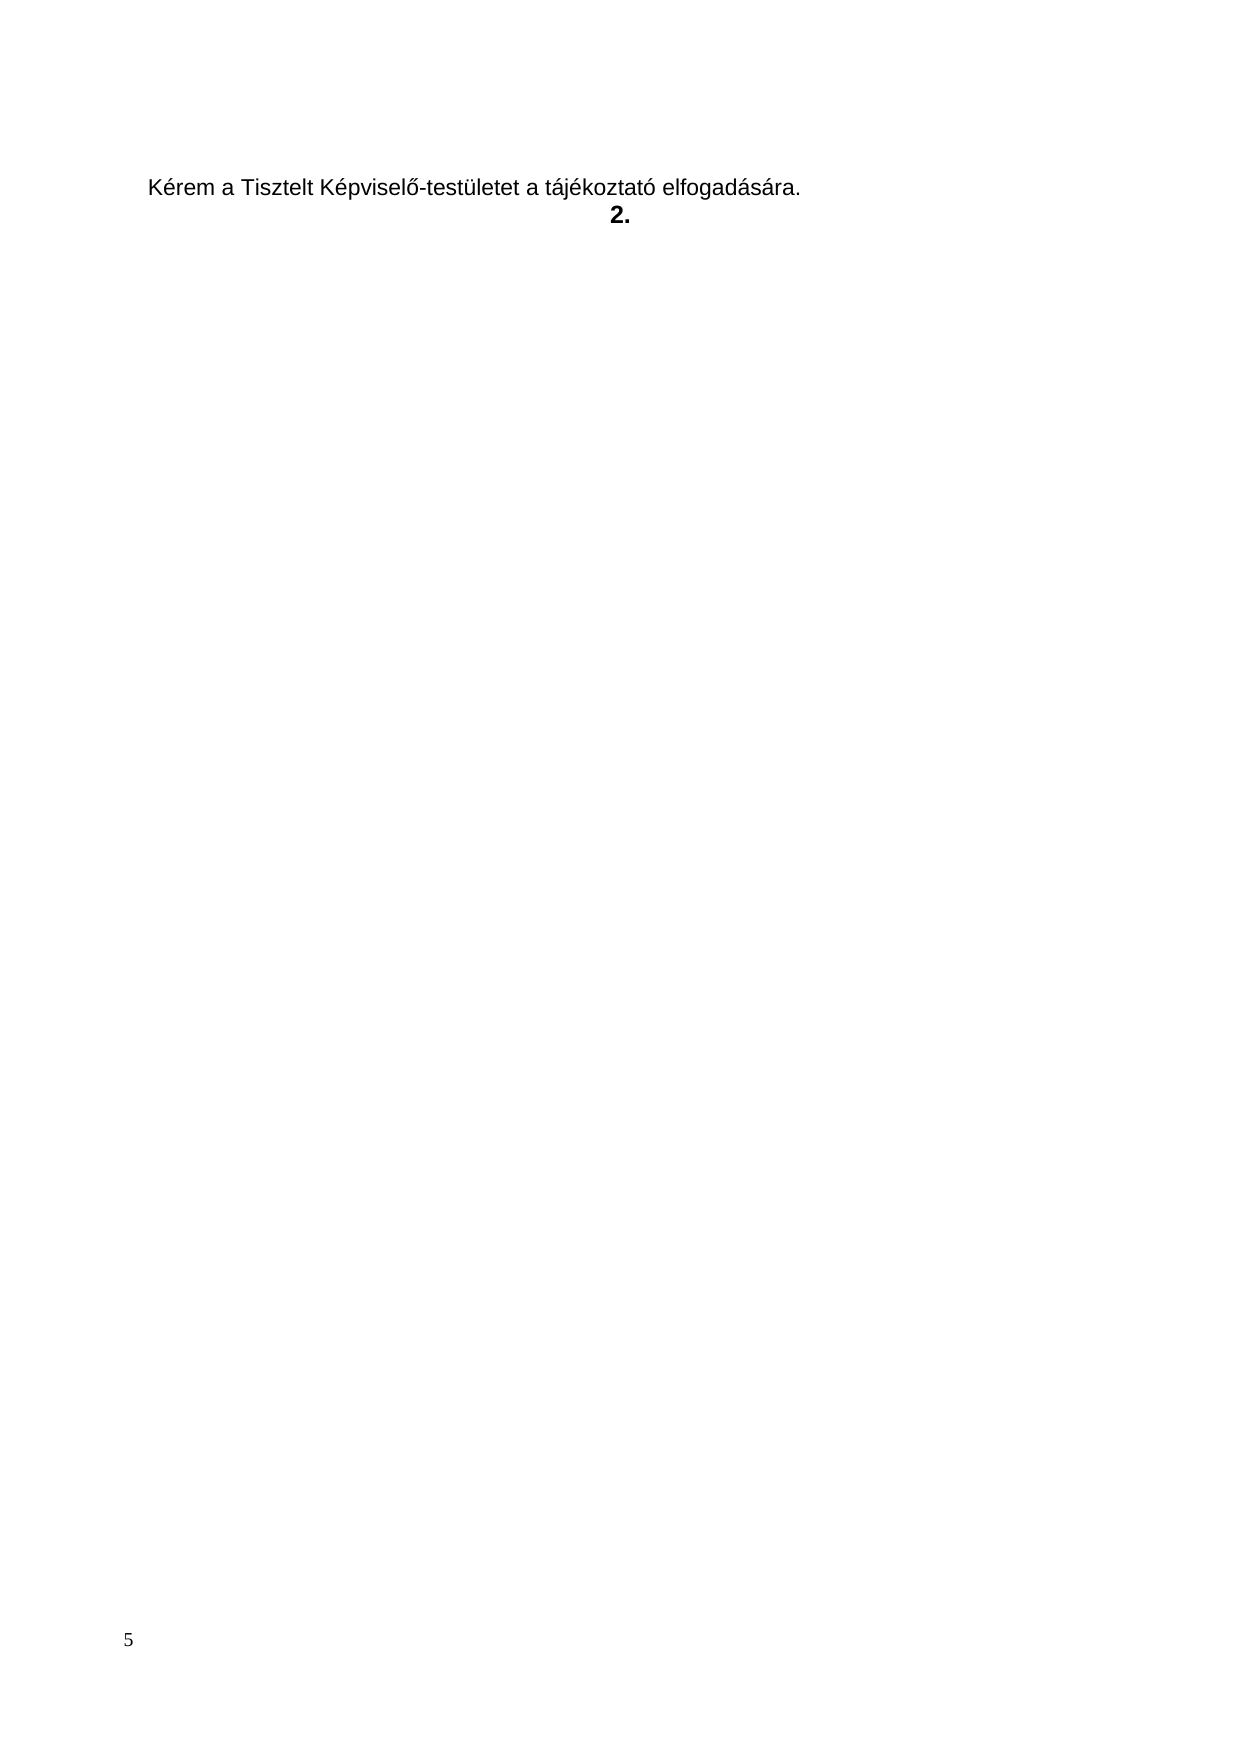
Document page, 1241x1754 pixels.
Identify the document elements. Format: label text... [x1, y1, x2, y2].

text Kérem a Tisztelt Képviselő-testületet a tájékoztató elfogadására. [148, 174, 1093, 200]
text 2. [148, 200, 1093, 229]
